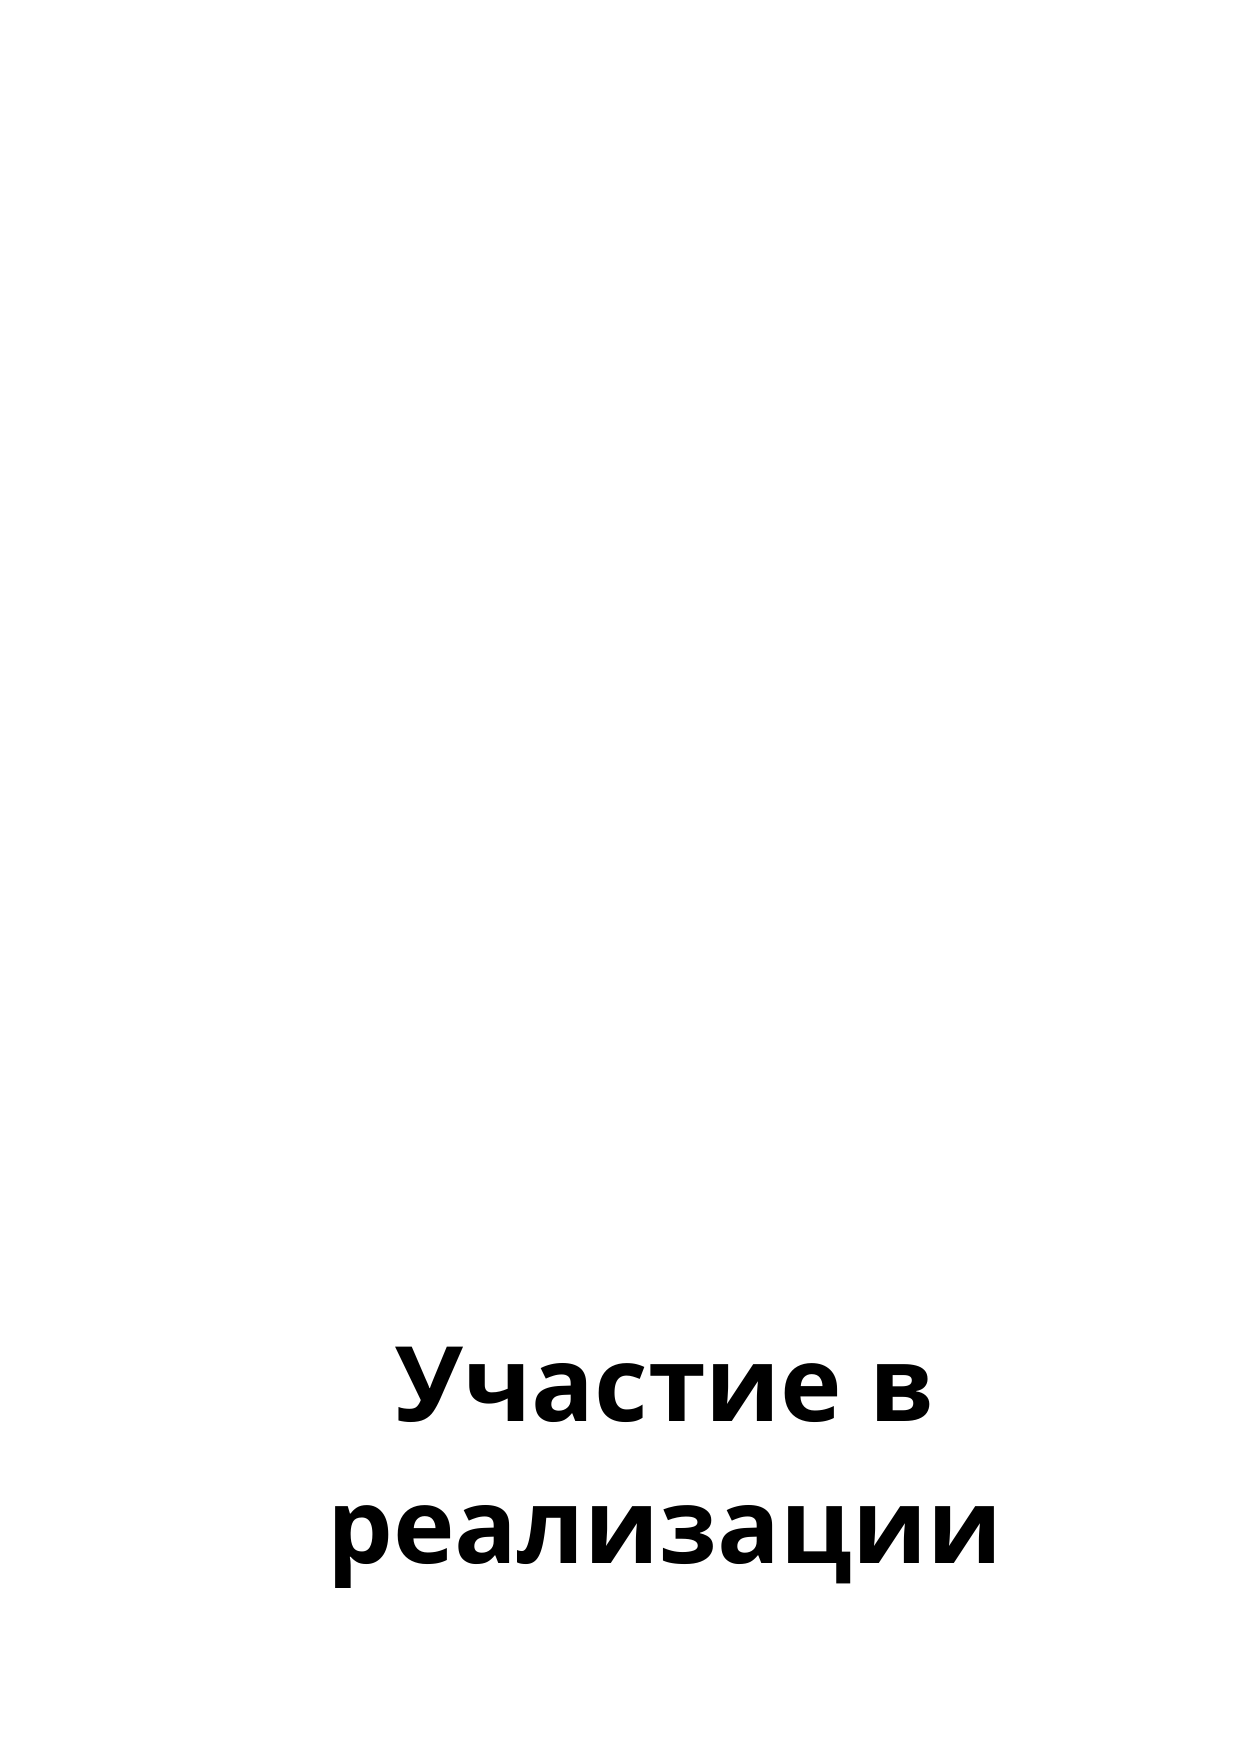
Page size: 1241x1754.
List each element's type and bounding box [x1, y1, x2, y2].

text [177, 1310, 1152, 1594]
